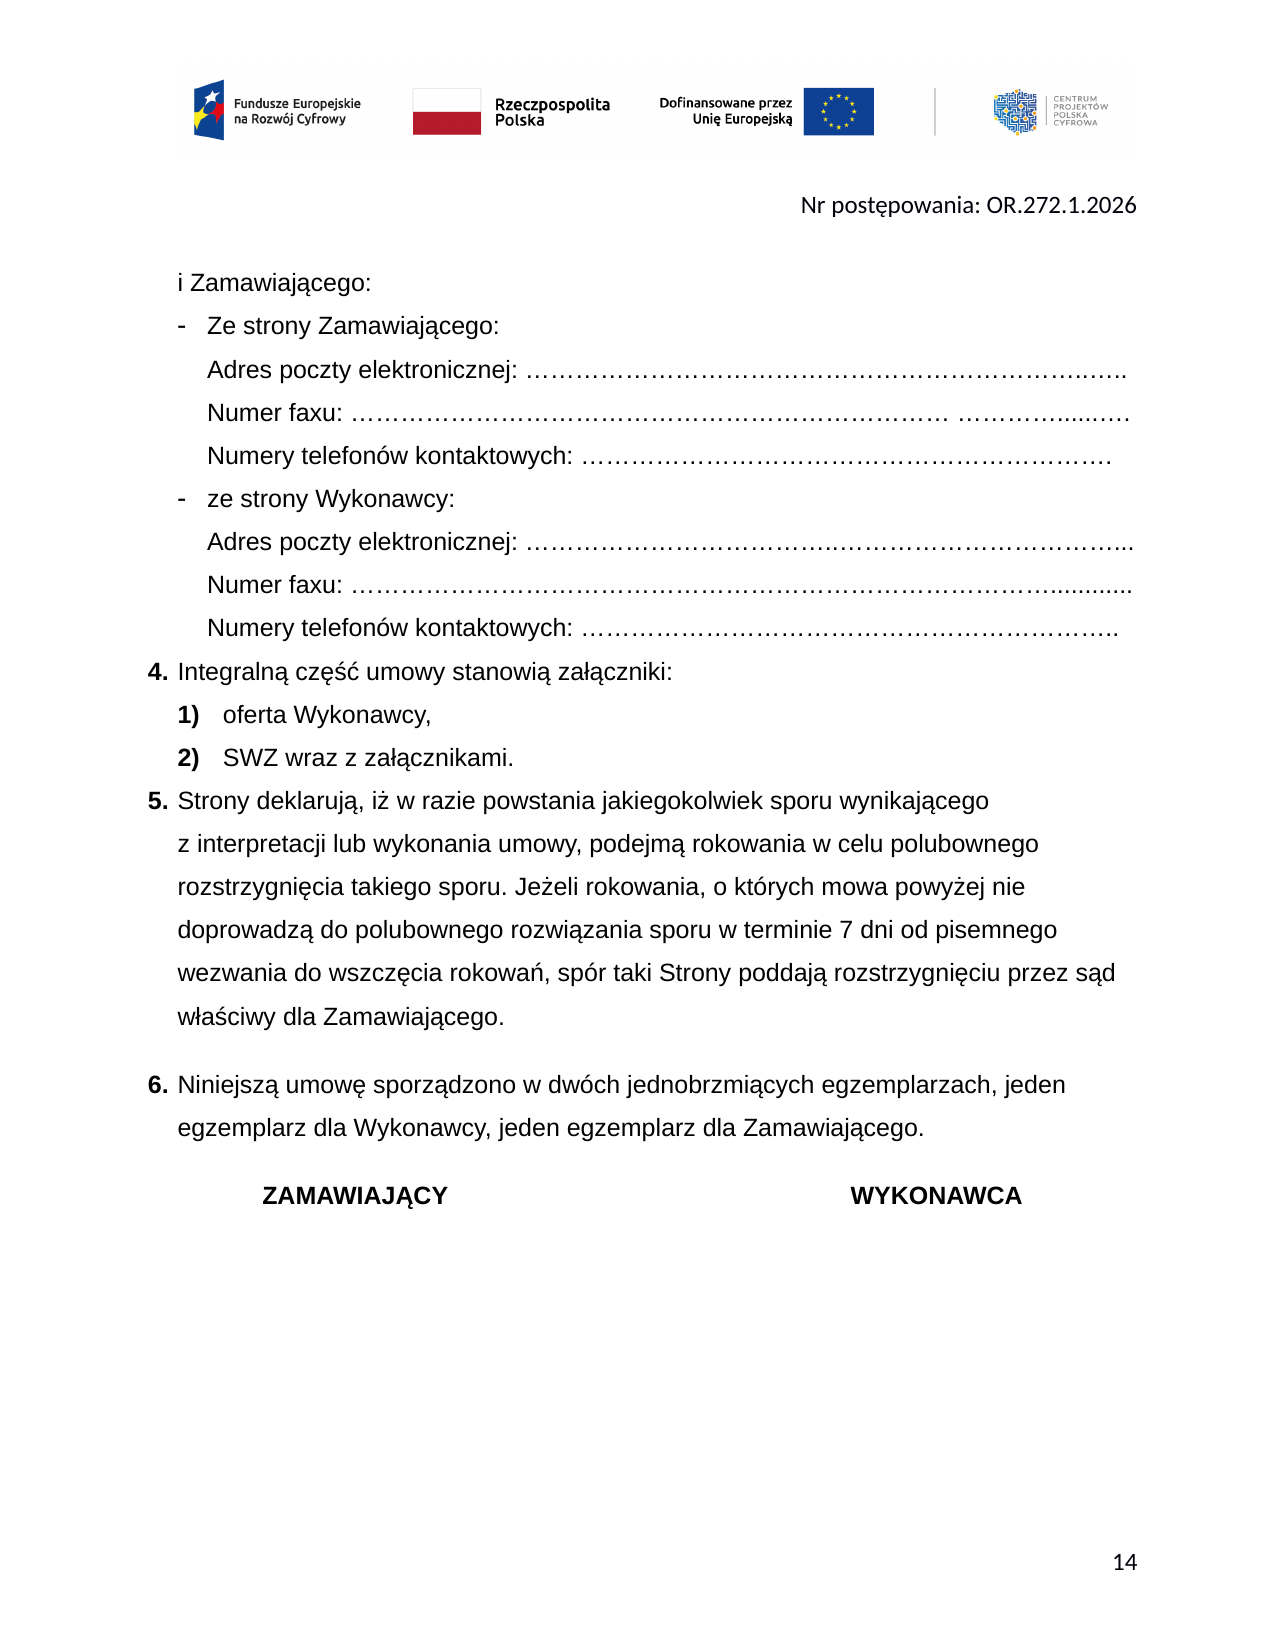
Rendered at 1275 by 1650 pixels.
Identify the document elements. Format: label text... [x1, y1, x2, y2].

text Numery telefonów kontaktowych: ……………………………………………………….. [207, 613, 1137, 642]
text Numer faxu: …………………………………………………………………………............ [207, 570, 1137, 599]
list Ze strony Zamawiającego: [177, 311, 1137, 340]
text Numer faxu: ……………………………………………………………… …………......…. [207, 398, 1137, 426]
list Strony deklarują, iż w razie powstania jakiegokolwiek sporu wynikającego z interpretacji lub wykonania umowy, podejmą rokowania w celu polubownego rozstrzygnięcia takiego sporu. Jeżeli rokowania, o których mowa powyżej nie doprowadzą do polubownego rozwiązania sporu w terminie 7 dni od pisemnego wezwania do wszczęcia rokowań, spór taki Strony poddają rozstrzygnięciu przez sąd właściwy dla Zamawiającego. [148, 786, 1137, 1030]
list SWZ wraz z załącznikami. [177, 743, 1137, 772]
list oferta Wykonawcy, [177, 700, 1137, 728]
text Adres poczty elektronicznej: ………………………………..……………………………... [207, 527, 1137, 556]
list Niniejszą umowę sporządzono w dwóch jednobrzmiących egzemplarzach, jeden egzemplarz dla Wykonawcy, jeden egzemplarz dla Zamawiającego. [148, 1070, 1137, 1142]
picture [174, 59, 1138, 160]
text Adres poczty elektronicznej: …………………………………………………………..….. [207, 354, 1137, 383]
text Numery telefonów kontaktowych: ………………………………………………………. [207, 441, 1137, 469]
list Integralną część umowy stanowią załączniki: [148, 657, 1137, 685]
text ZAMAWIAJĄCY WYKONAWCA [148, 1181, 1137, 1210]
list ze strony Wykonawcy: [177, 484, 1137, 513]
